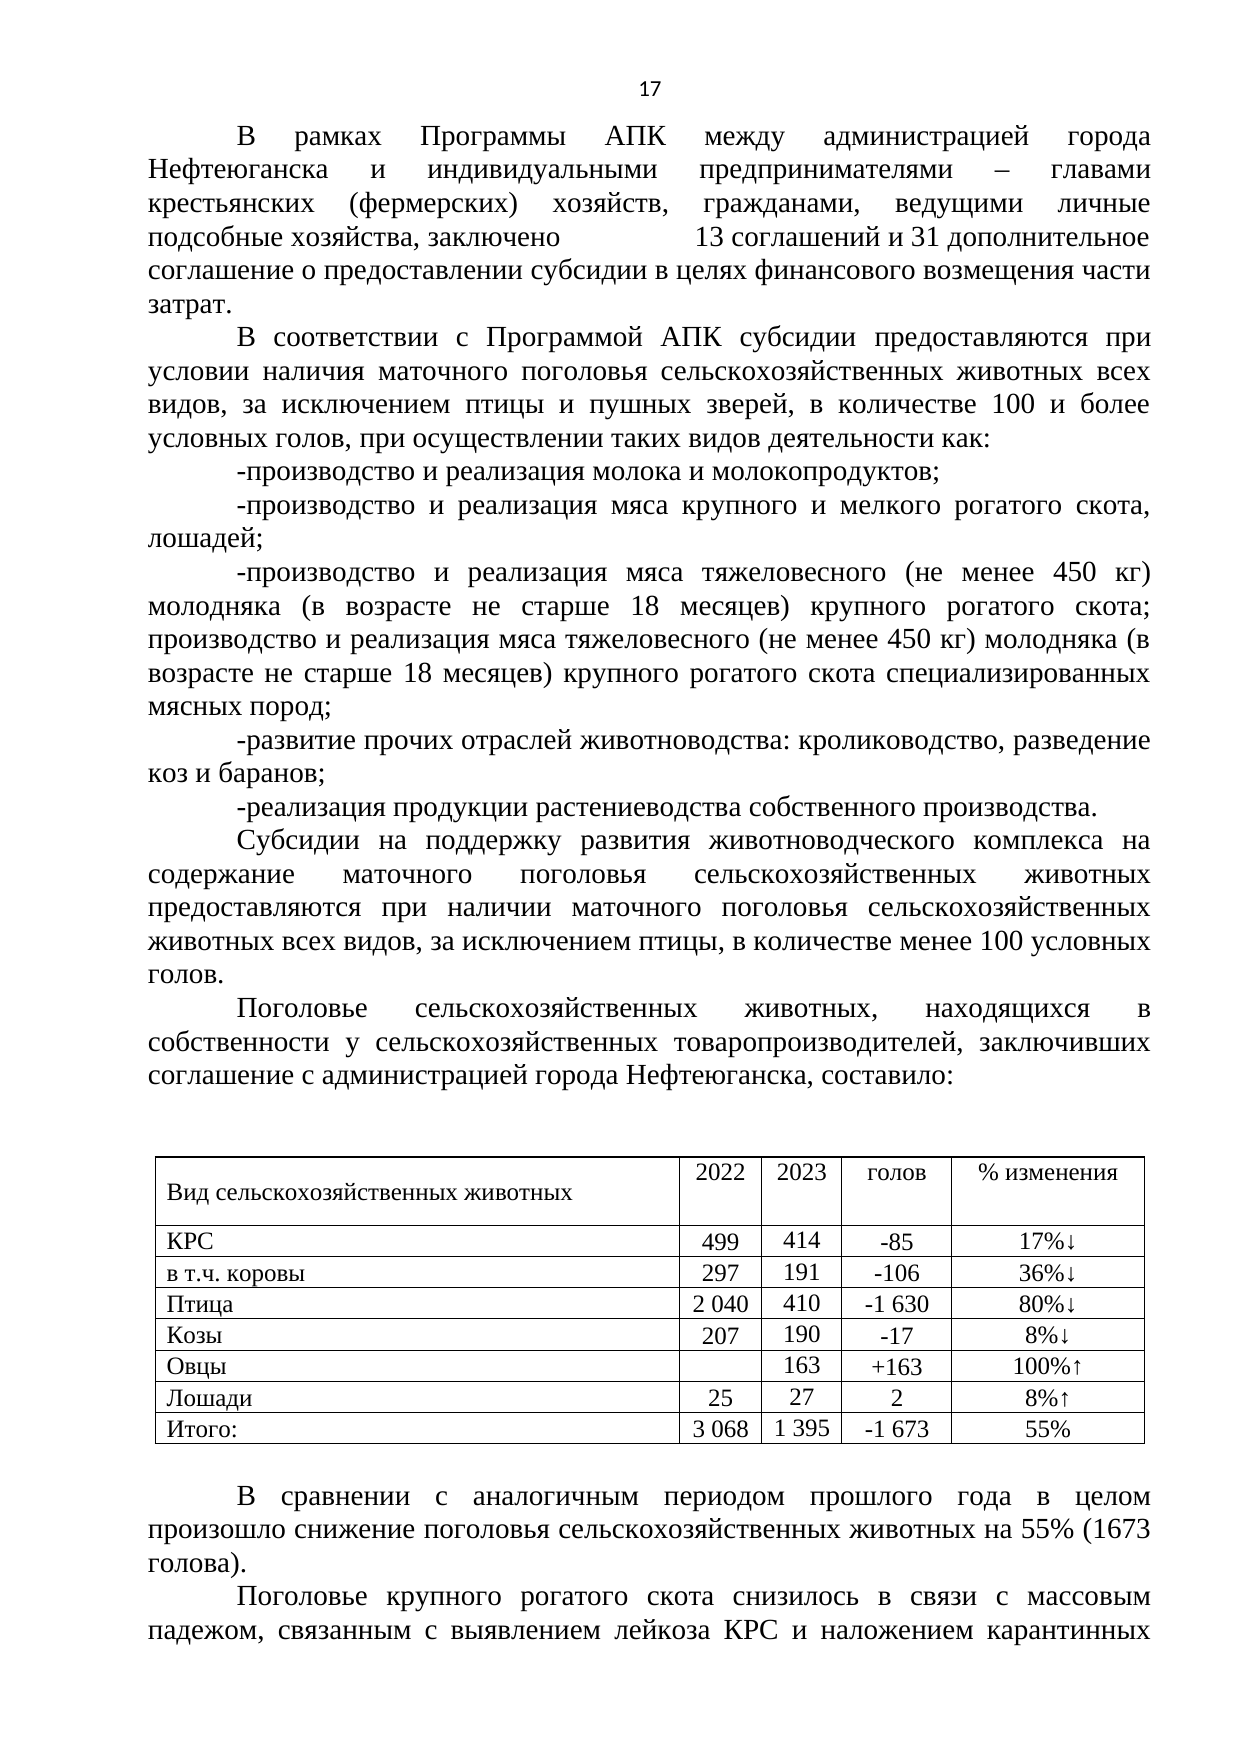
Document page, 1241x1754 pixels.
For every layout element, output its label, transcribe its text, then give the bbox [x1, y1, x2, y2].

table_cell -85 [842, 1226, 951, 1256]
table_cell +163 [842, 1351, 951, 1381]
table_cell Птица [156, 1288, 679, 1318]
text -реализация продукции растениеводства собственного производства. [148, 789, 1152, 822]
text -производство и реализация мяса тяжеловесного (не менее 450 кг) молодняка (в возрасте не старше 18 месяцев) крупного рогатого скота; производство и реализация мяса тяжеловесного (не менее 450 кг) молодняка (в возрасте не старше 18 месяцев) крупного рогатого скота специализированных мясных пород; [148, 554, 1152, 722]
table_cell 190 [762, 1319, 841, 1349]
table_header голов [842, 1158, 951, 1224]
text Субсидии на поддержку развития животноводческого комплекса на содержание маточного поголовья сельскохозяйственных животных предоставляются при наличии маточного поголовья сельскохозяйственных животных всех видов, за исключением птицы, в количестве менее 100 условных голов. [148, 822, 1152, 990]
table_header 2022 [680, 1158, 761, 1224]
table_cell 410 [762, 1288, 841, 1318]
table_cell [680, 1351, 761, 1381]
text Поголовье сельскохозяйственных животных, находящихся в собственности у сельскохозяйственных товаропроизводителей, заключивших соглашение с администрацией города Нефтеюганска, составило: [148, 990, 1152, 1155]
table_cell в т.ч. коровы [156, 1257, 679, 1287]
table_cell 27 [762, 1382, 841, 1412]
table_cell 297 [680, 1257, 761, 1287]
table_cell 2 [842, 1382, 951, 1412]
table_cell 1 395 [762, 1413, 841, 1443]
table_cell Овцы [156, 1351, 679, 1381]
table_cell 207 [680, 1319, 761, 1349]
table_header Вид сельскохозяйственных животных [156, 1158, 679, 1224]
table_cell 8%↓ [952, 1319, 1144, 1349]
table_cell -17 [842, 1319, 951, 1349]
table_cell 499 [680, 1226, 761, 1256]
table_cell 8%↑ [952, 1382, 1144, 1412]
text В сравнении с аналогичным периодом прошлого года в целом произошло снижение поголовья сельскохозяйственных животных на 55% (1673 голова). [148, 1478, 1152, 1578]
table_cell 2 040 [680, 1288, 761, 1318]
table_cell -1 630 [842, 1288, 951, 1318]
table_cell -106 [842, 1257, 951, 1287]
table_header 2023 [762, 1158, 841, 1224]
text В соответствии с Программой АПК субсидии предоставляются при условии наличия маточного поголовья сельскохозяйственных животных всех видов, за исключением птицы и пушных зверей, в количестве 100 и более условных голов, при осуществлении таких видов деятельности как: [148, 319, 1152, 453]
table_cell Итого: [156, 1413, 679, 1443]
table_cell 163 [762, 1351, 841, 1381]
table_cell 100%↑ [952, 1351, 1144, 1381]
table_cell -1 673 [842, 1413, 951, 1443]
table_cell 80%↓ [952, 1288, 1144, 1318]
table_cell Лошади [156, 1382, 679, 1412]
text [148, 1578, 1152, 1646]
table_cell 414 [762, 1226, 841, 1256]
table_cell 17%↓ [952, 1226, 1144, 1256]
table_header % изменения [952, 1158, 1144, 1224]
text -производство и реализация молока и молокопродуктов; [148, 453, 1152, 487]
text В рамках Программы АПК между администрацией города Нефтеюганска и индивидуальными предпринимателями – главами крестьянских (фермерских) хозяйств, гражданами, ведущими личные подсобные хозяйства, заключено 13 соглашений и 31 дополнительное соглашение о предоставлении субсидии в целях финансового возмещения части затрат. [148, 118, 1152, 319]
text -производство и реализация мяса крупного и мелкого рогатого скота, лошадей; [148, 487, 1152, 554]
table_cell 25 [680, 1382, 761, 1412]
table_cell Козы [156, 1319, 679, 1349]
table_cell 36%↓ [952, 1257, 1144, 1287]
table_cell 55% [952, 1413, 1144, 1443]
table_cell КРС [156, 1226, 679, 1256]
table_cell 191 [762, 1257, 841, 1287]
text -развитие прочих отраслей животноводства: кролиководство, разведение коз и баранов; [148, 722, 1152, 789]
table_cell 3 068 [680, 1413, 761, 1443]
